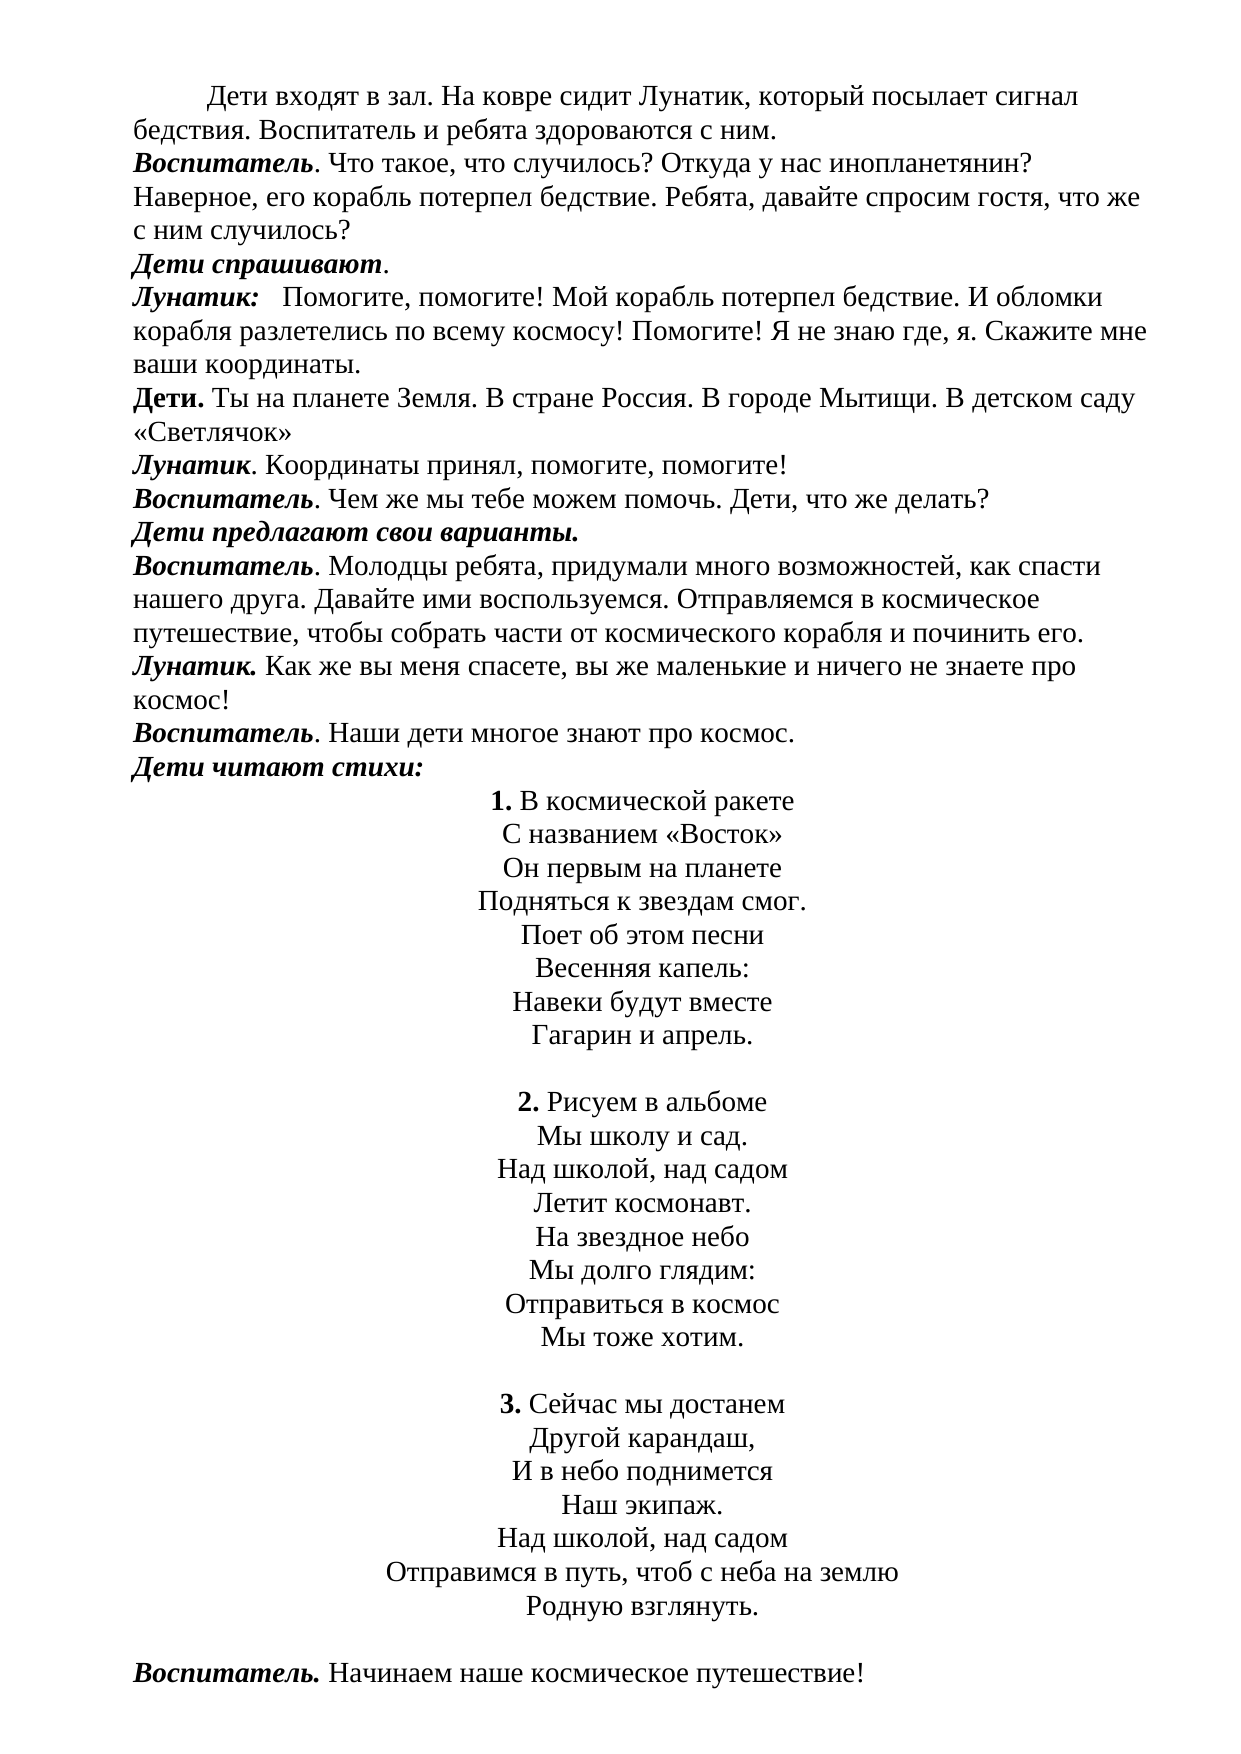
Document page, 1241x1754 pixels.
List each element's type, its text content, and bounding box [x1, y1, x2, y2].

text Дети. Ты на планете Земля. В стране Россия. В городе Мытищи. В детском саду «Светлячок» [133, 380, 1152, 447]
text Воспитатель. Наши дети многое знают про космос. [133, 716, 1152, 749]
text Дети входят в зал. На ковре сидит Лунатик, который посылает сигнал бедствия. Воспитатель и ребята здороваются с ним. [133, 78, 1152, 145]
text 1. В космической ракете [133, 783, 1152, 816]
text Лунатик. Координаты принял, помогите, помогите! [133, 447, 1152, 481]
text 2. Рисуем в альбоме [133, 1084, 1152, 1118]
text Навеки будут вместе [133, 984, 1152, 1017]
text Мы долго глядим: [133, 1252, 1152, 1286]
text С названием «Восток» [133, 816, 1152, 850]
text Дети предлагают свои варианты. [133, 514, 1152, 548]
text Поет об этом песни [133, 917, 1152, 950]
text Воспитатель. Молодцы ребята, придумали много возможностей, как спасти нашего друга. Давайте ими воспользуемся. Отправляемся в космическое путешествие, чтобы собрать части от космического корабля и починить его. [133, 548, 1152, 648]
text На звездное небо [133, 1219, 1152, 1252]
text Лунатик. Как же вы меня спасете, вы же маленькие и ничего не знаете про космос! [133, 648, 1152, 716]
text Лунатик: Помогите, помогите! Мой корабль потерпел бедствие. И обломки корабля разлетелись по всему космосу! Помогите! Я не знаю где, я. Скажите мне ваши координаты. [133, 279, 1152, 380]
text Подняться к звездам смог. [133, 883, 1152, 917]
text Другой карандаш, [133, 1420, 1152, 1453]
text Мы тоже хотим. [133, 1319, 1152, 1353]
text Воспитатель. Чем же мы тебе можем помочь. Дети, что же делать? [133, 481, 1152, 514]
text Над школой, над садом [133, 1521, 1152, 1554]
text 3. Сейчас мы достанем [133, 1386, 1152, 1420]
text Воспитатель. Что такое, что случилось? Откуда у нас инопланетянин? Наверное, его корабль потерпел бедствие. Ребята, давайте спросим гостя, что же с ним случилось? [133, 145, 1152, 246]
text Наш экипаж. [133, 1487, 1152, 1521]
text Отправимся в путь, чтоб с неба на землю [133, 1554, 1152, 1588]
text Над школой, над садом [133, 1152, 1152, 1185]
text Дети читают стихи: [133, 749, 1152, 783]
text Дети спрашивают. [133, 246, 1152, 279]
text Весенняя капель: [133, 950, 1152, 984]
text Гагарин и апрель. [133, 1017, 1152, 1051]
text Мы школу и сад. [133, 1118, 1152, 1152]
text Родную взглянуть. [133, 1588, 1152, 1621]
text Отправиться в космос [133, 1286, 1152, 1319]
text Он первым на планете [133, 850, 1152, 883]
text Летит космонавт. [133, 1185, 1152, 1219]
text И в небо поднимется [133, 1453, 1152, 1487]
text Воспитатель. Начинаем наше космическое путешествие! [133, 1655, 1152, 1688]
